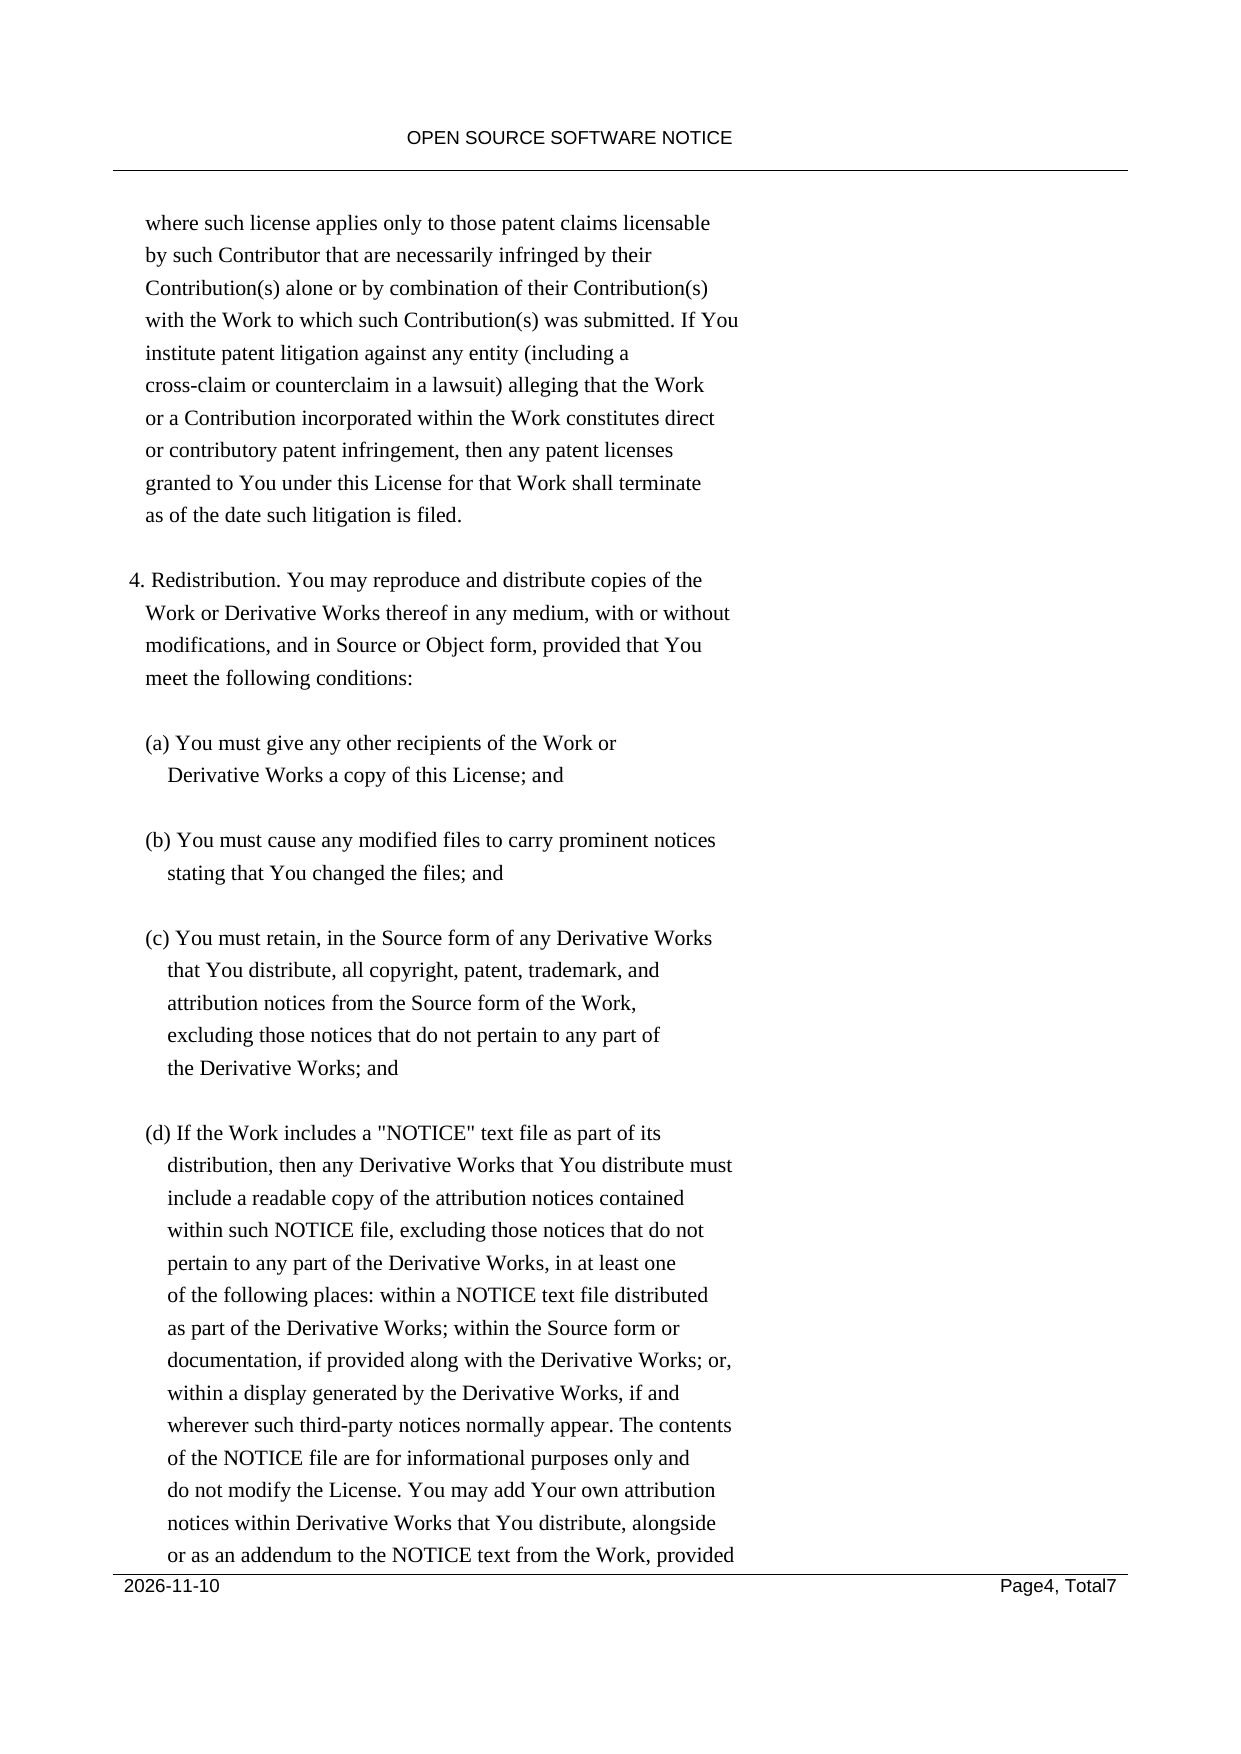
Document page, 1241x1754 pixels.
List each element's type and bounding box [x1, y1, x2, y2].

text [112, 206, 1128, 1571]
